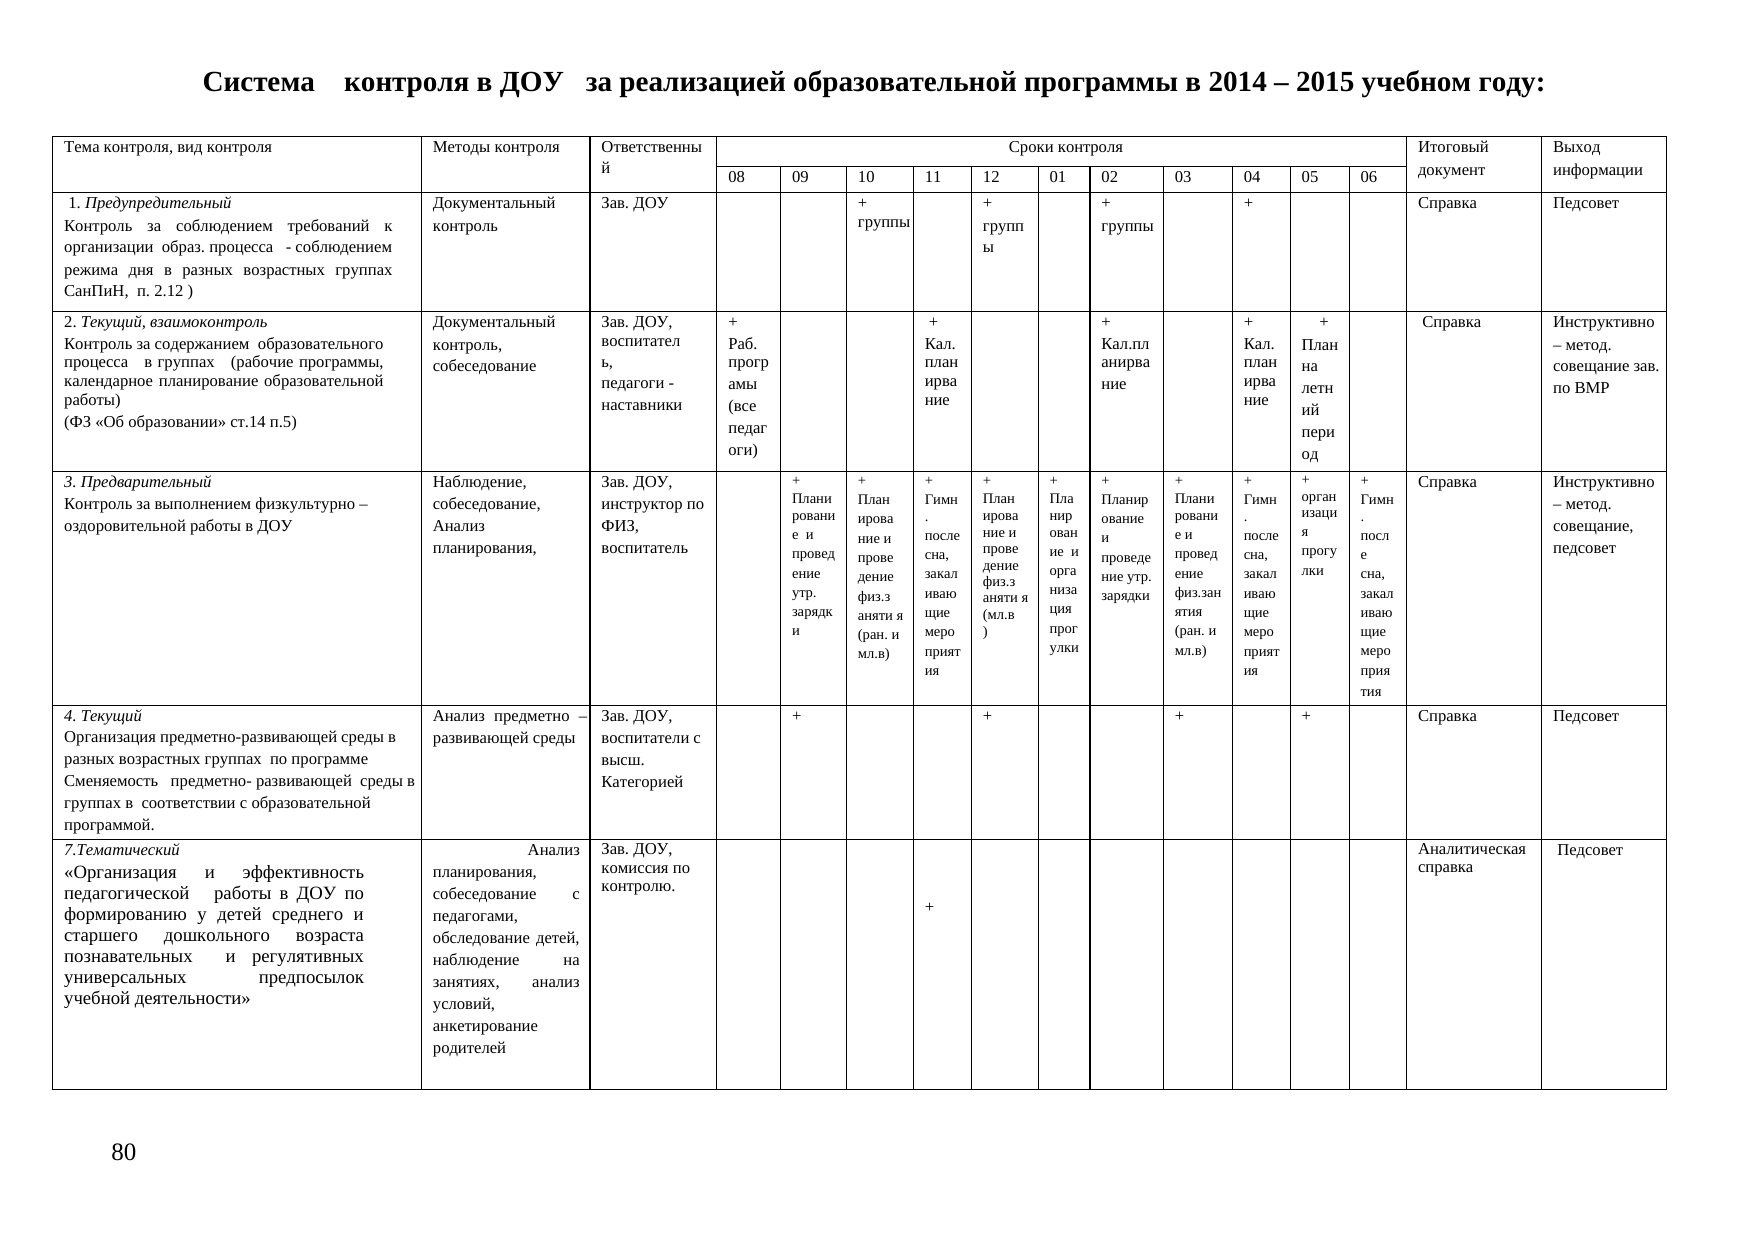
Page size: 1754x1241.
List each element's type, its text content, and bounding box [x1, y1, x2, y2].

table_cell [717, 840, 780, 1089]
table_cell Зав. ДОУ, воспитател ь, педагоги - наставники [591, 312, 716, 471]
table_cell [914, 193, 971, 311]
table_cell + План на летн ий пери од [1291, 312, 1349, 471]
table_cell + орган изаци я прогу лки [1291, 472, 1349, 704]
table_cell 3. Предварительный Контроль за выполнением физкультурно – оздоровительной работы в ДОУ [53, 472, 421, 704]
table_cell + группы [847, 193, 913, 311]
table_header Сроки контроля [717, 137, 1406, 166]
table_cell + Пла нир ован ие и орга низа ция прог улки [1039, 472, 1089, 704]
table_cell [972, 840, 1038, 1089]
table_cell + [914, 840, 971, 1089]
table_cell 10 [847, 167, 913, 192]
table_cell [1407, 840, 1541, 1089]
table_cell 08 [717, 167, 780, 192]
table_cell Инструктивно – метод. совещание, педсовет [1542, 472, 1666, 704]
table_cell [1039, 193, 1089, 311]
table_cell [1233, 706, 1290, 838]
table_cell + [972, 706, 1038, 838]
table_cell [717, 706, 780, 838]
table_cell Педсовет [1542, 193, 1666, 311]
table_cell Анализ предметно – развивающей среды [422, 706, 589, 838]
table_cell 01 [1039, 167, 1089, 192]
table_cell Справка [1407, 312, 1541, 471]
table_cell [717, 193, 780, 311]
table_cell + [1291, 706, 1349, 838]
table_cell [1291, 840, 1349, 1089]
table_cell Наблюдение, собеседование, Анализ планирования, [422, 472, 589, 704]
table_cell 06 [1350, 167, 1406, 192]
table_cell [1291, 193, 1349, 311]
table_cell + Гимн . после сна, закал иваю щие меро прият ия [1233, 472, 1290, 704]
table_cell [1233, 840, 1290, 1089]
table_cell Зав. ДОУ, воспитатели с высш. Категорией [591, 706, 716, 838]
table_cell [1091, 706, 1163, 838]
table_cell + группы [1091, 193, 1163, 311]
table_cell [847, 706, 913, 838]
table_cell [1350, 840, 1406, 1089]
table_cell + Раб. прогр амы (все педаг оги) [717, 312, 780, 471]
table_cell Справка [1407, 706, 1541, 838]
table_cell Справка [1407, 193, 1541, 311]
table_cell 12 [972, 167, 1038, 192]
table_header Методы контроля [422, 137, 589, 192]
table_cell + План ирова ние и прове дение физ.з аняти я (ран. и мл.в) [847, 472, 913, 704]
table_cell Педсовет [1542, 706, 1666, 838]
table_cell [1091, 840, 1163, 1089]
table_cell + [1164, 706, 1232, 838]
table_cell + Кал.пл анирва ние [1091, 312, 1163, 471]
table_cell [53, 840, 421, 1089]
table_cell [1039, 706, 1089, 838]
table_cell Инструктивно – метод. совещание зав. по ВМР [1542, 312, 1666, 471]
table_cell + Плани ровани е и провед ение физ.зан ятия (ран. и мл.в) [1164, 472, 1232, 704]
table_cell + [781, 706, 846, 838]
table_cell [972, 312, 1038, 471]
table_header Ответственны й [591, 137, 716, 192]
table_cell 4. Текущий Организация предметно-развивающей среды в разных возрастных группах по программе Сменяемость предметно- развивающей среды в группах в соответствии с образовательной программой. [53, 706, 421, 838]
table_cell [847, 840, 913, 1089]
table_cell [1350, 312, 1406, 471]
table_header Выход информации [1542, 137, 1666, 192]
table_cell Зав. ДОУ, инструктор по ФИЗ, воспитатель [591, 472, 716, 704]
table_cell + Кал. план ирва ние [914, 312, 971, 471]
table_cell + Гимн . после сна, закал иваю щие меро прият ия [914, 472, 971, 704]
table_cell [914, 706, 971, 838]
table_cell [781, 193, 846, 311]
table_cell [1164, 312, 1232, 471]
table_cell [422, 840, 589, 1089]
table_cell Зав. ДОУ [591, 193, 716, 311]
table_cell 1. Предупредительный Контроль за соблюдением требований к организации образ. процесса - соблюдением режима дня в разных возрастных группах СанПиН, п. 2.12 ) [53, 193, 421, 311]
table_cell Справка [1407, 472, 1541, 704]
table_cell [1350, 706, 1406, 838]
table_cell + Плани ровани е и провед ение утр. зарядк и [781, 472, 846, 704]
table_cell [1039, 840, 1089, 1089]
table_cell [1164, 193, 1232, 311]
table_cell + группы [972, 193, 1038, 311]
table_cell 02 [1091, 167, 1163, 192]
table_header Тема контроля, вид контроля [53, 137, 421, 192]
table_cell [847, 312, 913, 471]
table_cell 09 [781, 167, 846, 192]
table_cell [717, 472, 780, 704]
table_cell + План ирова ние и прове дение физ.з аняти я (мл.в ) [972, 472, 1038, 704]
table_cell Документальный контроль [422, 193, 589, 311]
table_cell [591, 840, 716, 1089]
table_cell [1350, 193, 1406, 311]
table_cell 2. Текущий, взаимоконтроль Контроль за содержанием образовательного процесса в группах (рабочие программы, календарное планирование образовательной работы) (ФЗ «Об образовании» ст.14 п.5) [53, 312, 421, 471]
table_cell + Кал. план ирва ние [1233, 312, 1290, 471]
table_cell 11 [914, 167, 971, 192]
table_cell [1039, 312, 1089, 471]
subtitle Система контроля в ДОУ за реализацией образовательной программы в 2014 – 2015 учебном году: [37, 65, 1711, 97]
table_cell Педсовет [1542, 840, 1666, 1089]
table_cell + [1233, 193, 1290, 311]
table_header Итоговый документ [1407, 137, 1541, 192]
table_cell 04 [1233, 167, 1290, 192]
table_cell 05 [1291, 167, 1349, 192]
table_cell [781, 312, 846, 471]
table_cell [781, 840, 846, 1089]
table_cell [1164, 840, 1232, 1089]
table_cell Документальный контроль, собеседование [422, 312, 589, 471]
table_cell 03 [1164, 167, 1232, 192]
table_cell + Планир ование и проведе ние утр. зарядки [1091, 472, 1163, 704]
table_cell + Гимн . посл е сна, закал иваю щие меро прия тия [1350, 472, 1406, 704]
